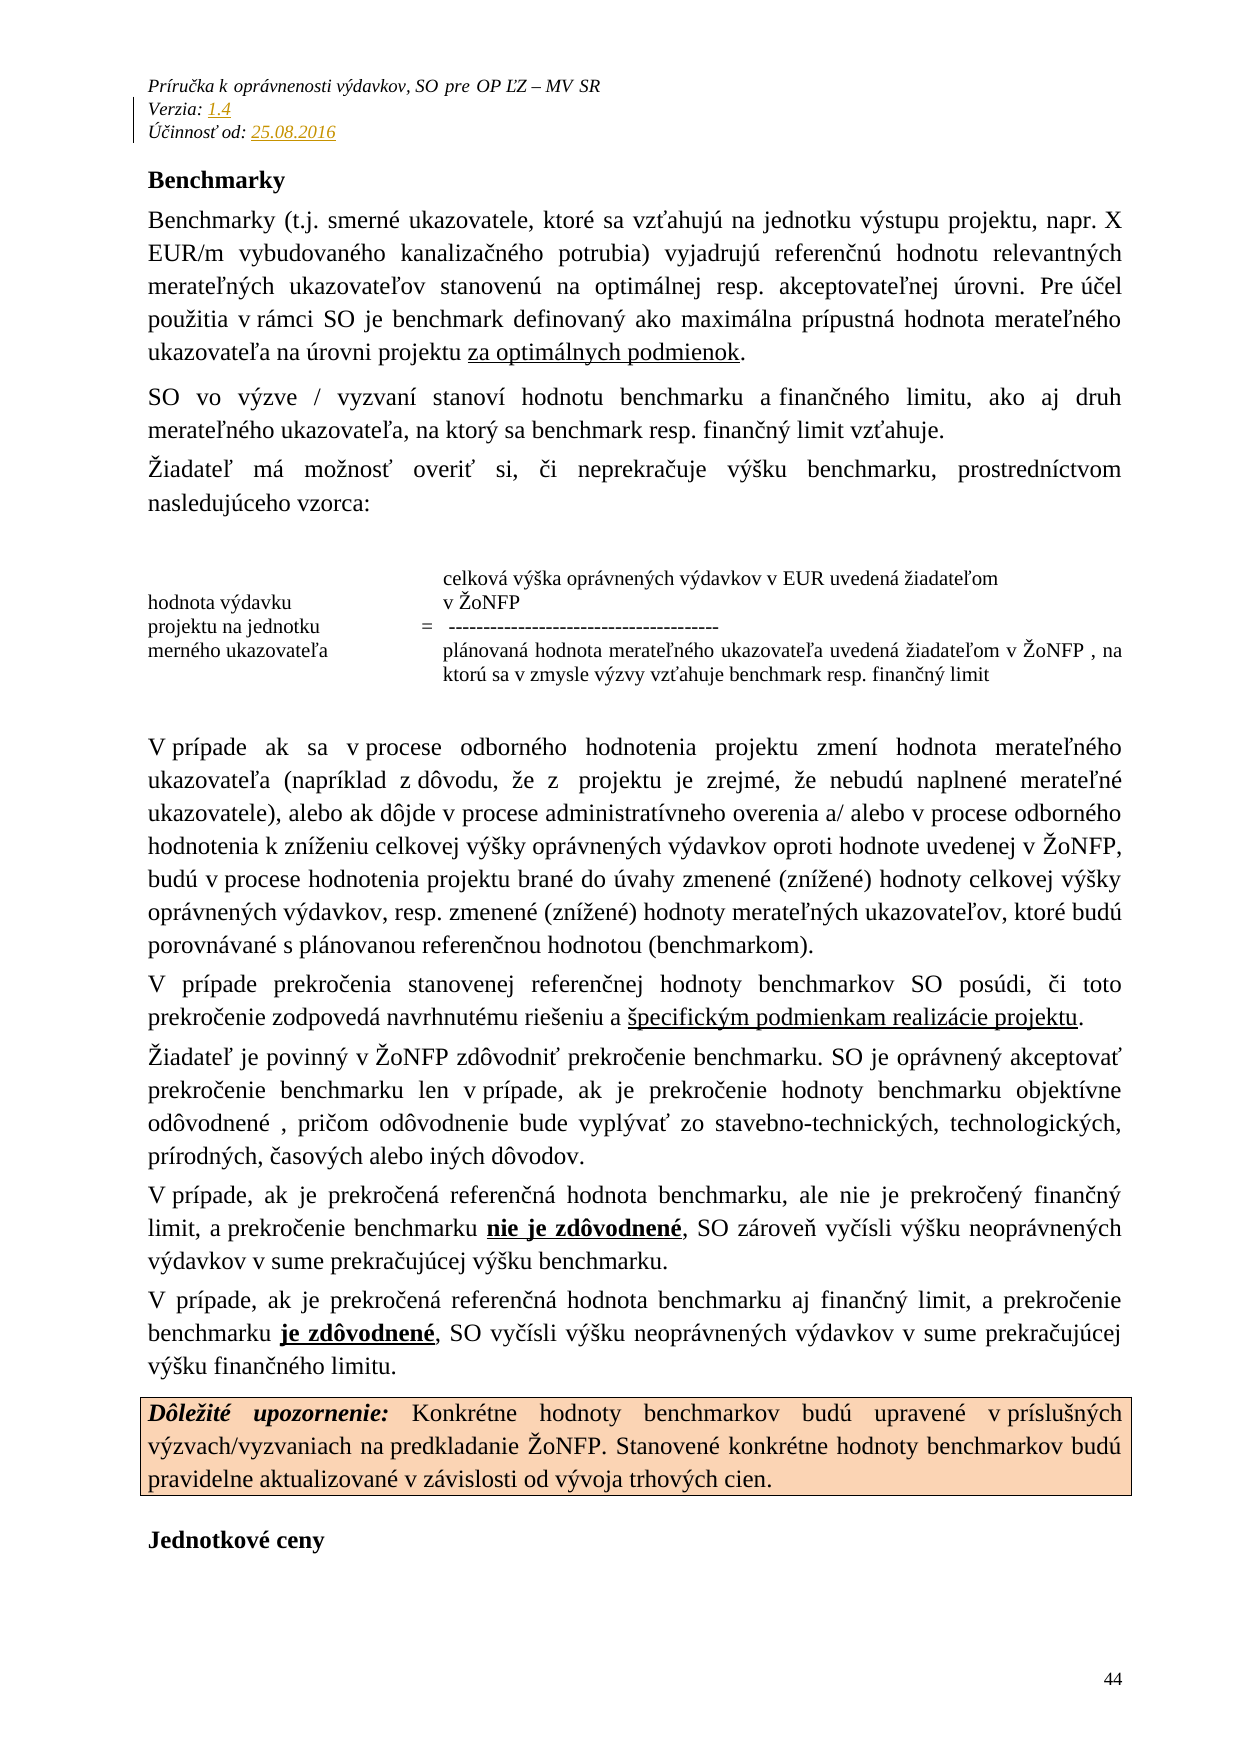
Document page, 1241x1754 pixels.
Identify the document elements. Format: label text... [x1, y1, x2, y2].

text Žiadateľ má možnosť overiť si, či neprekračuje výšku benchmarku, prostredníctvom nasledujúceho vzorca: [148, 454, 1122, 516]
text V prípade ak sa v procese odborného hodnotenia projektu zmení hodnota merateľného ukazovateľa (napríklad z dôvodu, že z projektu je zrejmé, že nebudú naplnené merateľné ukazovatele), alebo ak dôjde v procese administratívneho overenia a/ alebo v procese odborného hodnotenia k zníženiu celkovej výšky oprávnených výdavkov oproti hodnote uvedenej v ŽoNFP, budú v procese hodnotenia projektu brané do úvahy zmenené (znížené) hodnoty celkovej výšky oprávnených výdavkov, resp. zmenené (znížené) hodnoty merateľných ukazovateľov, ktoré budú porovnávané s plánovanou referenčnou hodnotou (benchmarkom). [148, 732, 1122, 959]
text V prípade, ak je prekročená referenčná hodnota benchmarku, ale nie je prekročený finančný limit, a prekročenie benchmarku nie je zdôvodnené, SO zároveň vyčísli výšku neoprávnených výdavkov v sume prekračujúcej výšku benchmarku. [148, 1180, 1122, 1275]
text Žiadateľ je povinný v ŽoNFP zdôvodniť prekročenie benchmarku. SO je oprávnený akceptovať prekročenie benchmarku len v prípade, ak je prekročenie hodnoty benchmarku objektívne odôvodnené , pričom odôvodnenie bude vyplývať zo stavebno-technických, technologických, prírodných, časových alebo iných dôvodov. [148, 1042, 1122, 1169]
text Jednotkové ceny [148, 1525, 1122, 1554]
text Benchmarky [148, 165, 1122, 194]
text Dôležité upozornenie: Konkrétne hodnoty benchmarkov budú upravené v príslušných výzvach/vyzvaniach na predkladanie ŽoNFP. Stanovené konkrétne hodnoty benchmarkov budú pravidelne aktualizované v závislosti od vývoja trhových cien. [141, 1398, 1131, 1495]
text V prípade, ak je prekročená referenčná hodnota benchmarku aj finančný limit, a prekročenie benchmarku je zdôvodnené, SO vyčísli výšku neoprávnených výdavkov v sume prekračujúcej výšku finančného limitu. [148, 1285, 1122, 1380]
text merného ukazovateľa plánovaná hodnota merateľného ukazovateľa uvedená žiadateľom v ŽoNFP , na ktorú sa v zmysle výzvy vzťahuje benchmark resp. finančný limit [148, 638, 1122, 686]
text SO vo výzve / vyzvaní stanoví hodnotu benchmarku a finančného limitu, ako aj druh merateľného ukazovateľa, na ktorý sa benchmark resp. finančný limit vzťahuje. [148, 382, 1122, 444]
text hodnota výdavku v ŽoNFP [148, 590, 1122, 614]
text V prípade prekročenia stanovenej referenčnej hodnoty benchmarkov SO posúdi, či toto prekročenie zodpovedá navrhnutému riešeniu a špecifickým podmienkam realizácie projektu. [148, 969, 1122, 1031]
text Benchmarky (t.j. smerné ukazovatele, ktoré sa vzťahujú na jednotku výstupu projektu, napr. X EUR/m vybudovaného kanalizačného potrubia) vyjadrujú referenčnú hodnotu relevantných merateľných ukazovateľov stanovenú na optimálnej resp. akceptovateľnej úrovni. Pre účel použitia v rámci SO je benchmark definovaný ako maximálna prípustná hodnota merateľného ukazovateľa na úrovni projektu za optimálnych podmienok. [148, 205, 1122, 366]
text celková výška oprávnených výdavkov v EUR uvedená žiadateľom [148, 566, 1122, 590]
text projektu na jednotku = --------------------------------------- [148, 614, 1122, 638]
